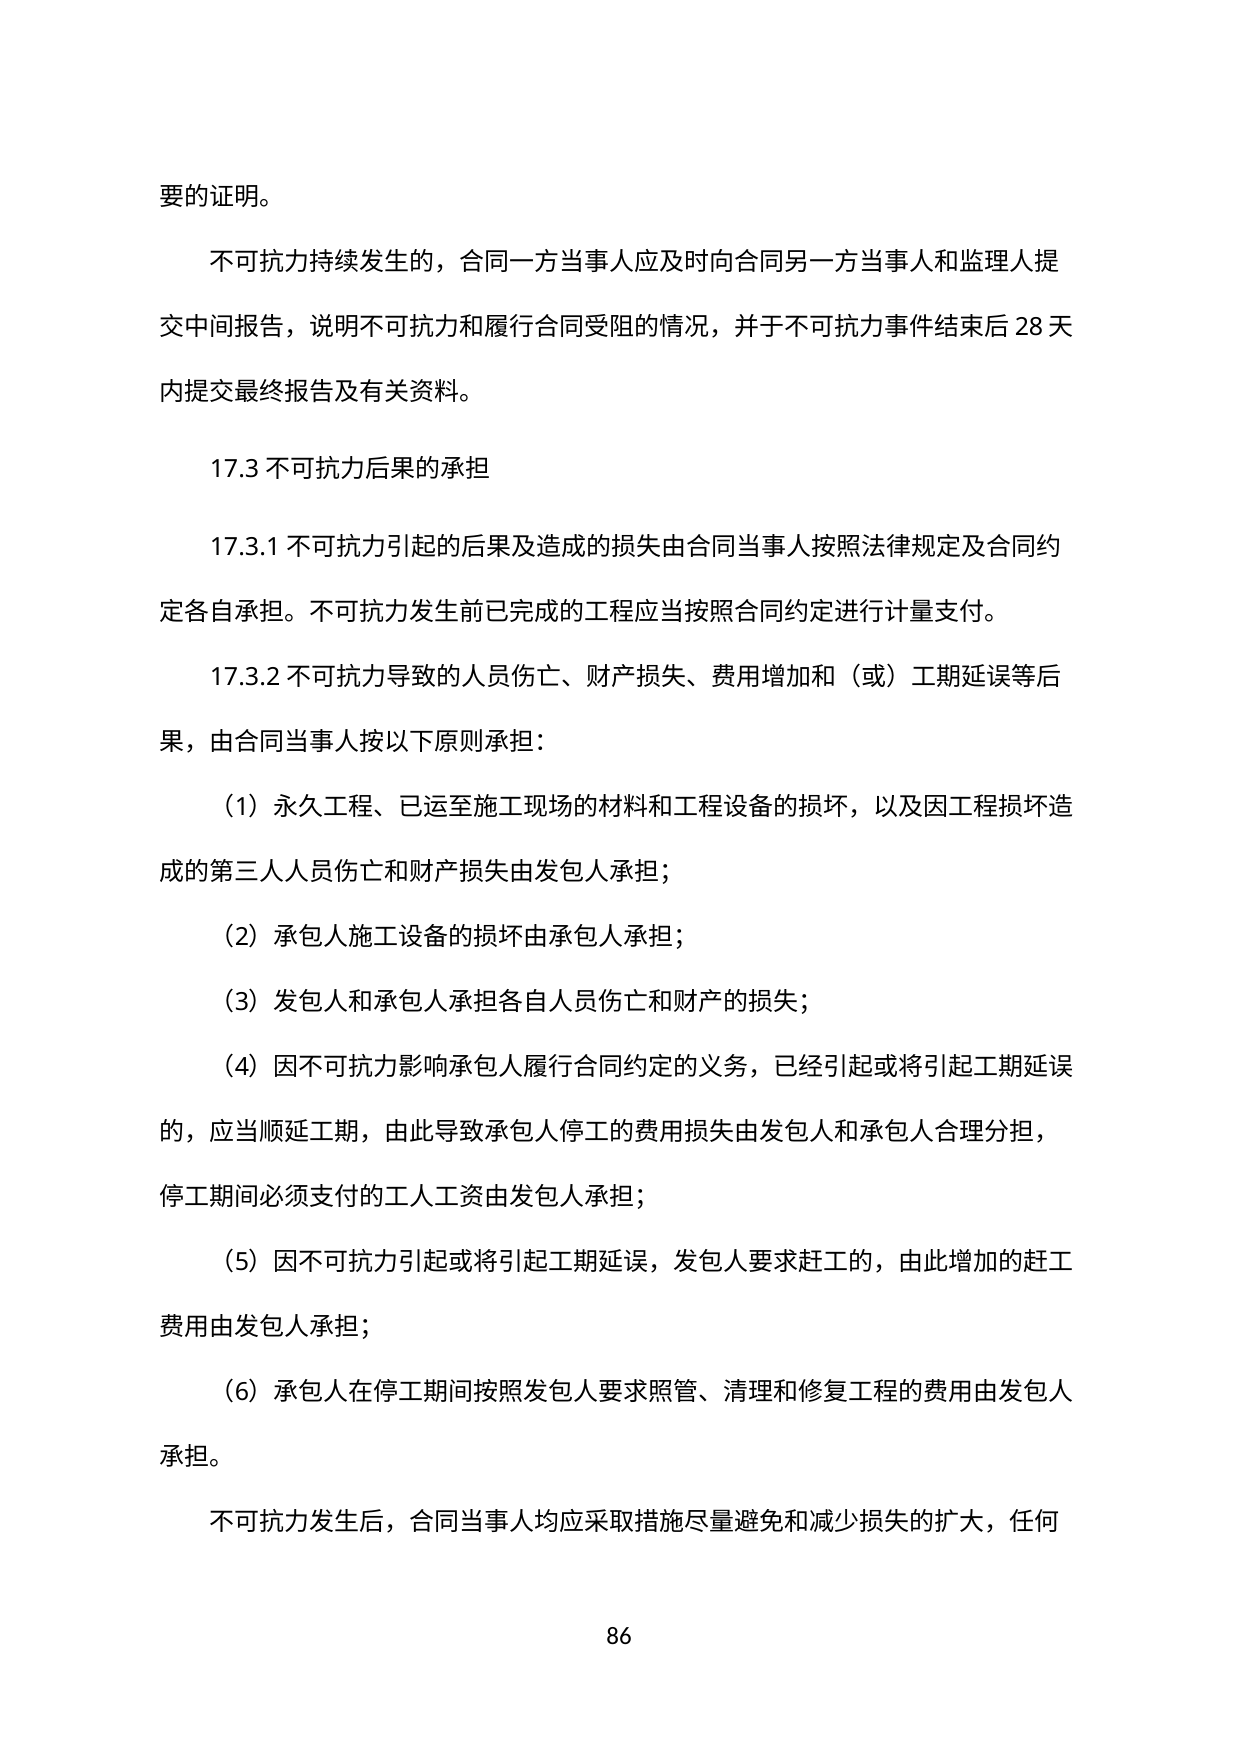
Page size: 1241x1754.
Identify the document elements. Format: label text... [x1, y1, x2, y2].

text 17.3.1 不可抗力引起的后果及造成的损失由合同当事人按照法律规定及合同约定各自承担。不可抗力发生前已完成的工程应当按照合同约定进行计量支付。 [159, 512, 1078, 642]
text （1）永久工程、已运至施工现场的材料和工程设备的损坏，以及因工程损坏造成的第三人人员伤亡和财产损失由发包人承担； [159, 772, 1078, 902]
text （2）承包人施工设备的损坏由承包人承担； [159, 902, 1078, 967]
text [159, 1487, 1078, 1552]
text 不可抗力持续发生的，合同一方当事人应及时向合同另一方当事人和监理人提交中间报告，说明不可抗力和履行合同受阻的情况，并于不可抗力事件结束后28天内提交最终报告及有关资料。 [159, 227, 1078, 422]
subtitle 17.3 不可抗力后果的承担 [159, 434, 1078, 499]
text （4）因不可抗力影响承包人履行合同约定的义务，已经引起或将引起工期延误的，应当顺延工期，由此导致承包人停工的费用损失由发包人和承包人合理分担，停工期间必须支付的工人工资由发包人承担； [159, 1032, 1078, 1227]
text （5）因不可抗力引起或将引起工期延误，发包人要求赶工的，由此增加的赶工费用由发包人承担； [159, 1227, 1078, 1357]
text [159, 162, 1078, 227]
text 17.3.2 不可抗力导致的人员伤亡、财产损失、费用增加和（或）工期延误等后果，由合同当事人按以下原则承担： [159, 642, 1078, 772]
text （3）发包人和承包人承担各自人员伤亡和财产的损失； [159, 967, 1078, 1032]
text （6）承包人在停工期间按照发包人要求照管、清理和修复工程的费用由发包人承担。 [159, 1357, 1078, 1487]
